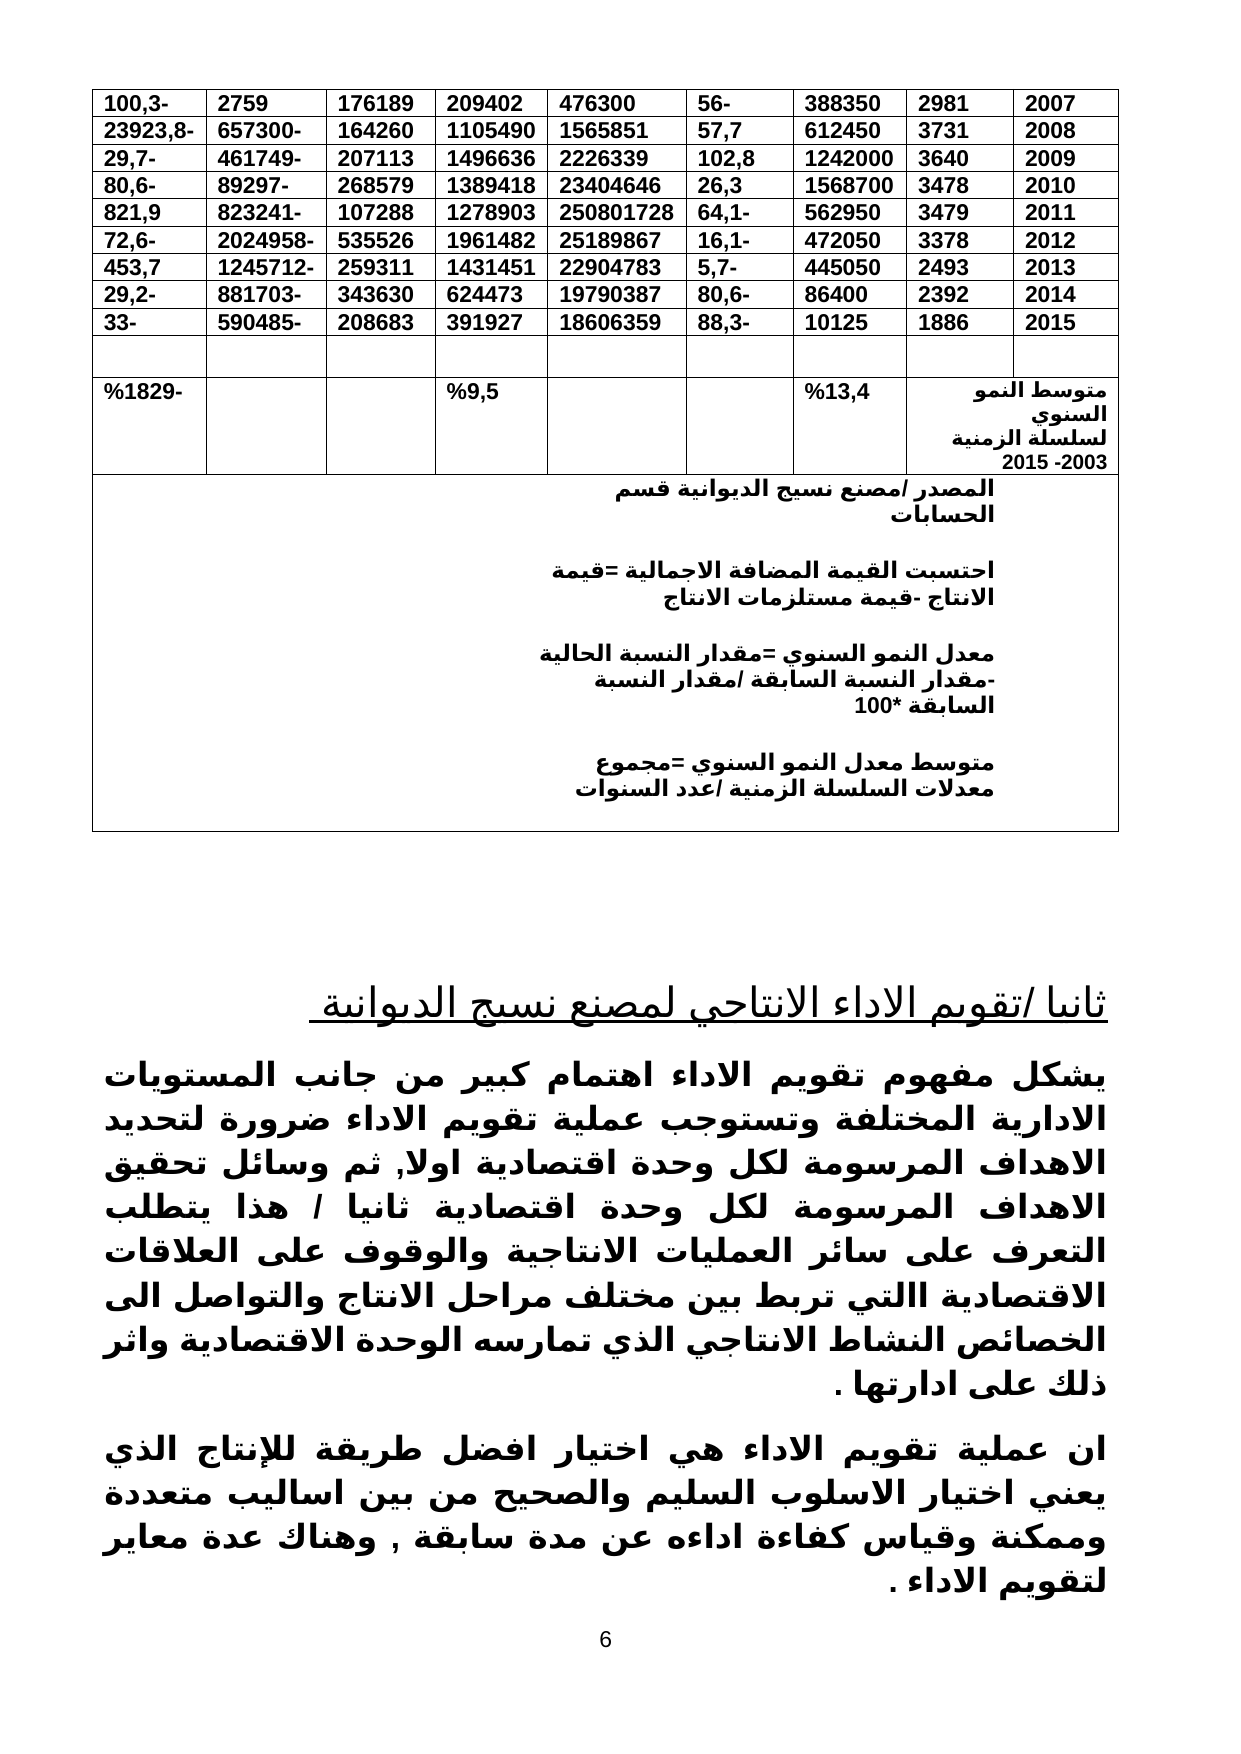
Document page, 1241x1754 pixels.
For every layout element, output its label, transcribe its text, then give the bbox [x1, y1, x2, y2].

table_cell 268579 [327, 172, 435, 198]
table_cell 56- [687, 90, 793, 116]
table_cell 80,6- [93, 172, 206, 198]
table_cell 461749- [207, 145, 326, 171]
table_cell 2226339 [548, 145, 686, 171]
table_cell متوسط النمو السنوي لسلسلة الزمنية 2003- 2015 [907, 378, 1118, 474]
table_cell 1961482 [436, 227, 547, 253]
table_cell [687, 336, 793, 377]
table_cell 107288 [327, 199, 435, 226]
table_cell 164260 [327, 117, 435, 143]
table_cell 1389418 [436, 172, 547, 198]
table_cell 3378 [907, 227, 1013, 253]
table_cell 1431451 [436, 254, 547, 280]
table_cell 881703- [207, 281, 326, 308]
table_cell 2011 [1014, 199, 1118, 226]
table_cell 3479 [907, 199, 1013, 226]
table_cell [907, 336, 1013, 377]
table_cell 343630 [327, 281, 435, 308]
table_cell 89297- [207, 172, 326, 198]
table_cell 25189867 [548, 227, 686, 253]
table_cell [207, 336, 326, 377]
table_cell 57,7 [687, 117, 793, 143]
table_cell 29,7- [93, 145, 206, 171]
table_cell 1565851 [548, 117, 686, 143]
table_cell 472050 [794, 227, 906, 253]
table_cell 2013 [1014, 254, 1118, 280]
table_cell 72,6- [93, 227, 206, 253]
table_cell 1568700 [794, 172, 906, 198]
table_cell [687, 378, 793, 474]
table_cell 562950 [794, 199, 906, 226]
table_cell 2007 [1014, 90, 1118, 116]
table_cell 1496636 [436, 145, 547, 171]
table_cell 535526 [327, 227, 435, 253]
table_cell 208683 [327, 309, 435, 335]
table_cell 612450 [794, 117, 906, 143]
table_cell 26,3 [687, 172, 793, 198]
table_cell 1886 [907, 309, 1013, 335]
table_cell 33- [93, 309, 206, 335]
table_cell 2010 [1014, 172, 1118, 198]
table_cell [548, 378, 686, 474]
table_cell [93, 475, 1118, 831]
table_cell 445050 [794, 254, 906, 280]
table_cell 19790387 [548, 281, 686, 308]
table_cell 453,7 [93, 254, 206, 280]
table_cell 2759 [207, 90, 326, 116]
table_cell 64,1- [687, 199, 793, 226]
table_cell 388350 [794, 90, 906, 116]
table_cell 2493 [907, 254, 1013, 280]
text ان عملية تقويم الاداء هي اختيار افضل طريقة للإنتاج الذي يعني اختيار الاسلوب السليم والصحيح من بين اساليب متعددة وممكنة وقياس كفاءة اداءه عن مدة سابقة , وهناك عدة معاير لتقويم الاداء . [103, 1429, 1107, 1600]
table_cell [93, 336, 206, 377]
table_cell 22904783 [548, 254, 686, 280]
table_cell 823241- [207, 199, 326, 226]
table_cell 3731 [907, 117, 1013, 143]
table_cell %13,4 [794, 378, 906, 474]
text يشكل مفهوم تقويم الاداء اهتمام كبير من جانب المستويات الادارية المختلفة وتستوجب عملية تقويم الاداء ضرورة لتحديد الاهداف المرسومة لكل وحدة اقتصادية اولا, ثم وسائل تحقيق الاهداف المرسومة لكل وحدة اقتصادية ثانيا / هذا يتطلب التعرف على سائر العمليات الانتاجية والوقوف على العلاقات الاقتصادية االتي تربط بين مختلف مراحل الانتاج والتواصل الى الخصائص النشاط الانتاجي الذي تمارسه الوحدة الاقتصادية واثر ذلك على ادارتها . [103, 1055, 1107, 1402]
table_cell 10125 [794, 309, 906, 335]
table_cell 590485- [207, 309, 326, 335]
table_cell 624473 [436, 281, 547, 308]
table_cell [327, 336, 435, 377]
table_cell 476300 [548, 90, 686, 116]
table_cell 209402 [436, 90, 547, 116]
table_cell 2981 [907, 90, 1013, 116]
table_cell 1242000 [794, 145, 906, 171]
table_cell 16,1- [687, 227, 793, 253]
table_cell 657300- [207, 117, 326, 143]
table_cell 18606359 [548, 309, 686, 335]
table_cell 176189 [327, 90, 435, 116]
table_cell %9,5 [436, 378, 547, 474]
table_cell 88,3- [687, 309, 793, 335]
table_cell 80,6- [687, 281, 793, 308]
table_cell 2392 [907, 281, 1013, 308]
table_cell 23923,8- [93, 117, 206, 143]
table_cell [1014, 336, 1118, 377]
table_cell 1245712- [207, 254, 326, 280]
table_cell 102,8 [687, 145, 793, 171]
table_cell 1278903 [436, 199, 547, 226]
table_cell [794, 336, 906, 377]
table_cell 3478 [907, 172, 1013, 198]
text ثانيا /تقويم الاداء الانتاجي لمصنع نسيج الديوانية [103, 979, 1107, 1027]
table_cell 2015 [1014, 309, 1118, 335]
table_cell 3640 [907, 145, 1013, 171]
table_cell 29,2- [93, 281, 206, 308]
table_cell %1829- [93, 378, 206, 474]
table_cell 23404646 [548, 172, 686, 198]
table_cell [436, 336, 547, 377]
table_cell 5,7- [687, 254, 793, 280]
table_cell [327, 378, 435, 474]
table_cell [207, 378, 326, 474]
table_cell 2012 [1014, 227, 1118, 253]
table_cell 2008 [1014, 117, 1118, 143]
table_cell 86400 [794, 281, 906, 308]
table_cell 2009 [1014, 145, 1118, 171]
table_cell 2024958- [207, 227, 326, 253]
table_cell 821,9 [93, 199, 206, 226]
table_cell 250801728 [548, 199, 686, 226]
table_cell [548, 336, 686, 377]
table_cell 391927 [436, 309, 547, 335]
table_cell 100,3- [93, 90, 206, 116]
table_cell 2014 [1014, 281, 1118, 308]
table_cell 1105490 [436, 117, 547, 143]
table_cell 207113 [327, 145, 435, 171]
table_cell 259311 [327, 254, 435, 280]
